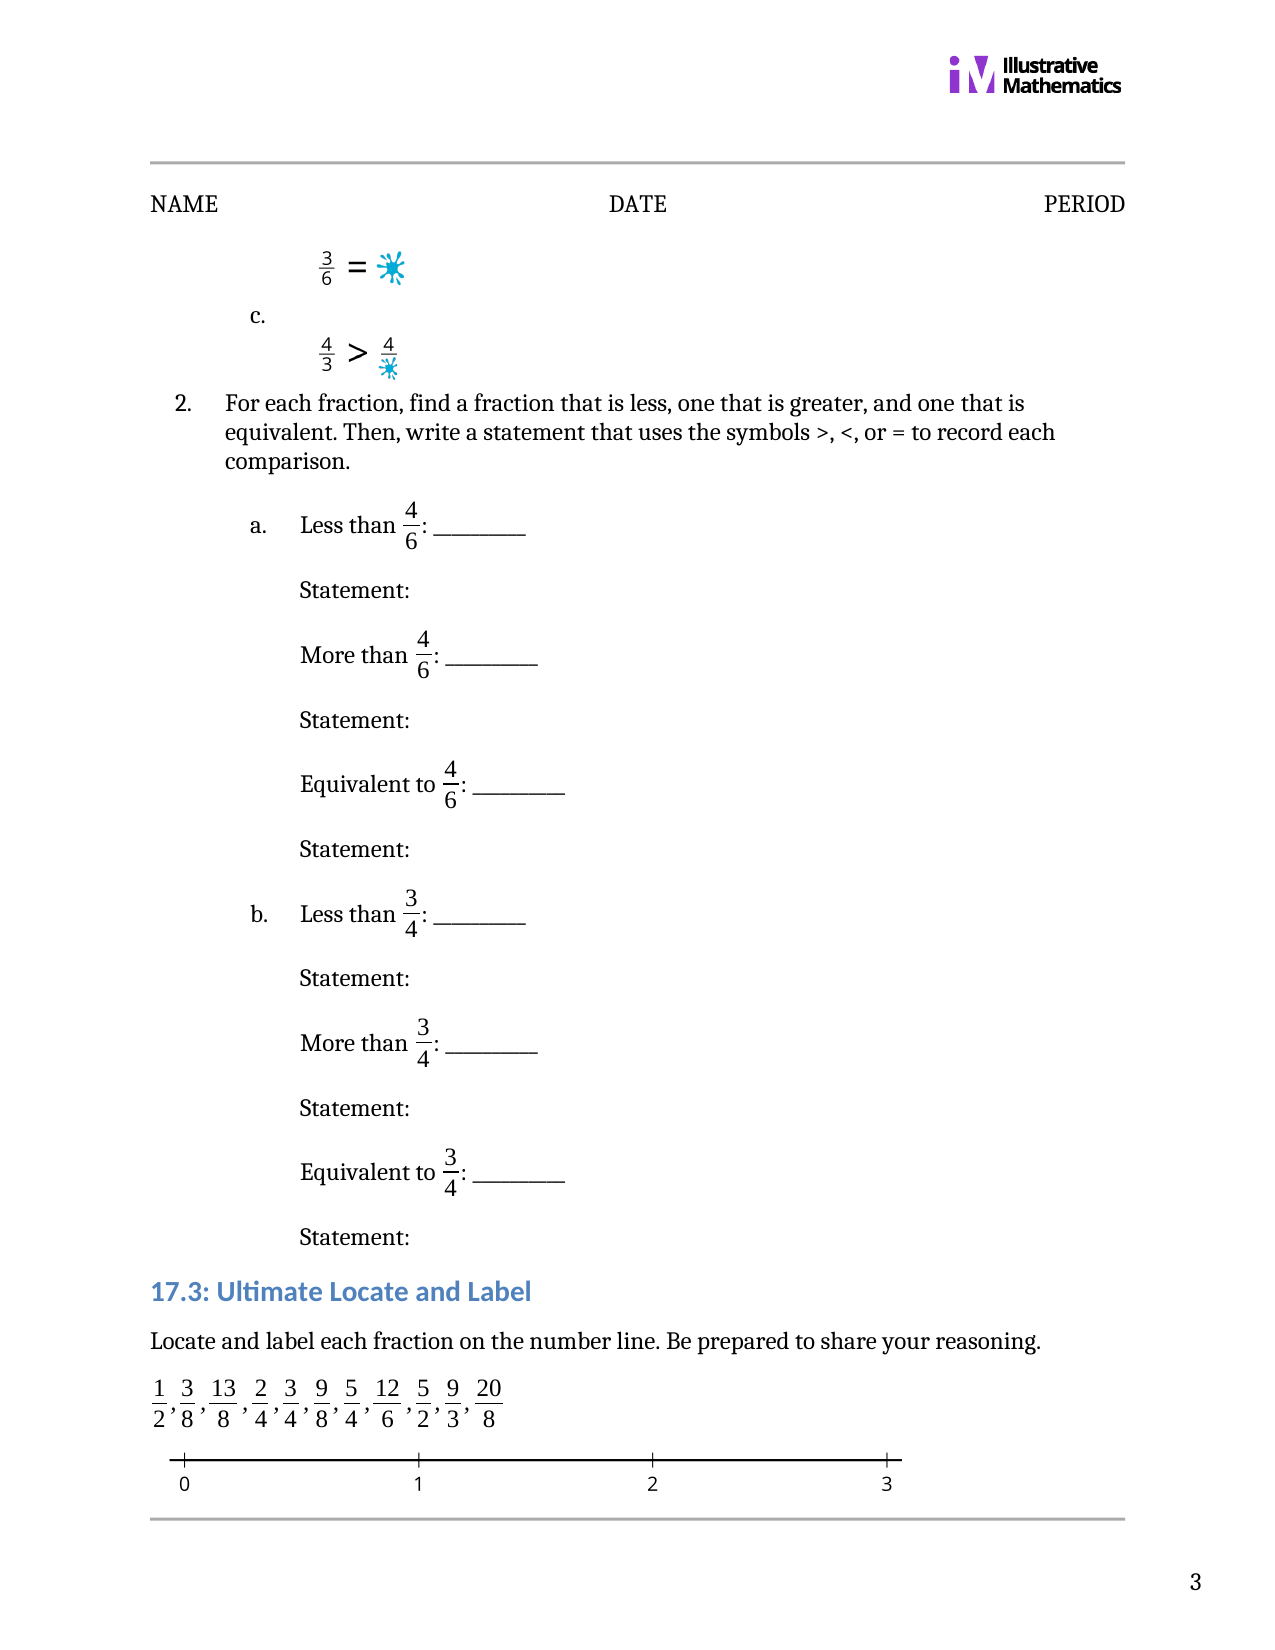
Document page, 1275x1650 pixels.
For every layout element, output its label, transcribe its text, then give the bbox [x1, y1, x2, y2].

list Statement: [250, 576, 1125, 605]
picture [949, 55, 1121, 93]
list More than : __________ [250, 626, 1125, 685]
list Equivalent to : __________ [250, 1143, 1125, 1202]
list Less than : __________ [250, 496, 1125, 555]
text Locate and label each fraction on the number line. Be prepared to share your reasoning. [150, 1327, 1125, 1356]
list Statement: [250, 964, 1125, 993]
list Statement: [250, 835, 1125, 864]
list Statement: [250, 706, 1125, 734]
list For each fraction, find a fraction that is less, one that is greater, and one that is equivalent. Then, write a statement that uses the symbols >, <, or = to record each comparison. [175, 389, 1125, 476]
picture [398, 265, 405, 275]
list Statement: [250, 1094, 1125, 1122]
picture [168, 1452, 903, 1499]
list Equivalent to : __________ [250, 755, 1125, 814]
subtitle 17.3: Ultimate Locate and Label [150, 1273, 1125, 1308]
list More than : __________ [250, 1014, 1125, 1073]
picture [318, 247, 405, 291]
picture [318, 333, 398, 380]
list Statement: [250, 1223, 1125, 1252]
list Less than : __________ [250, 884, 1125, 943]
